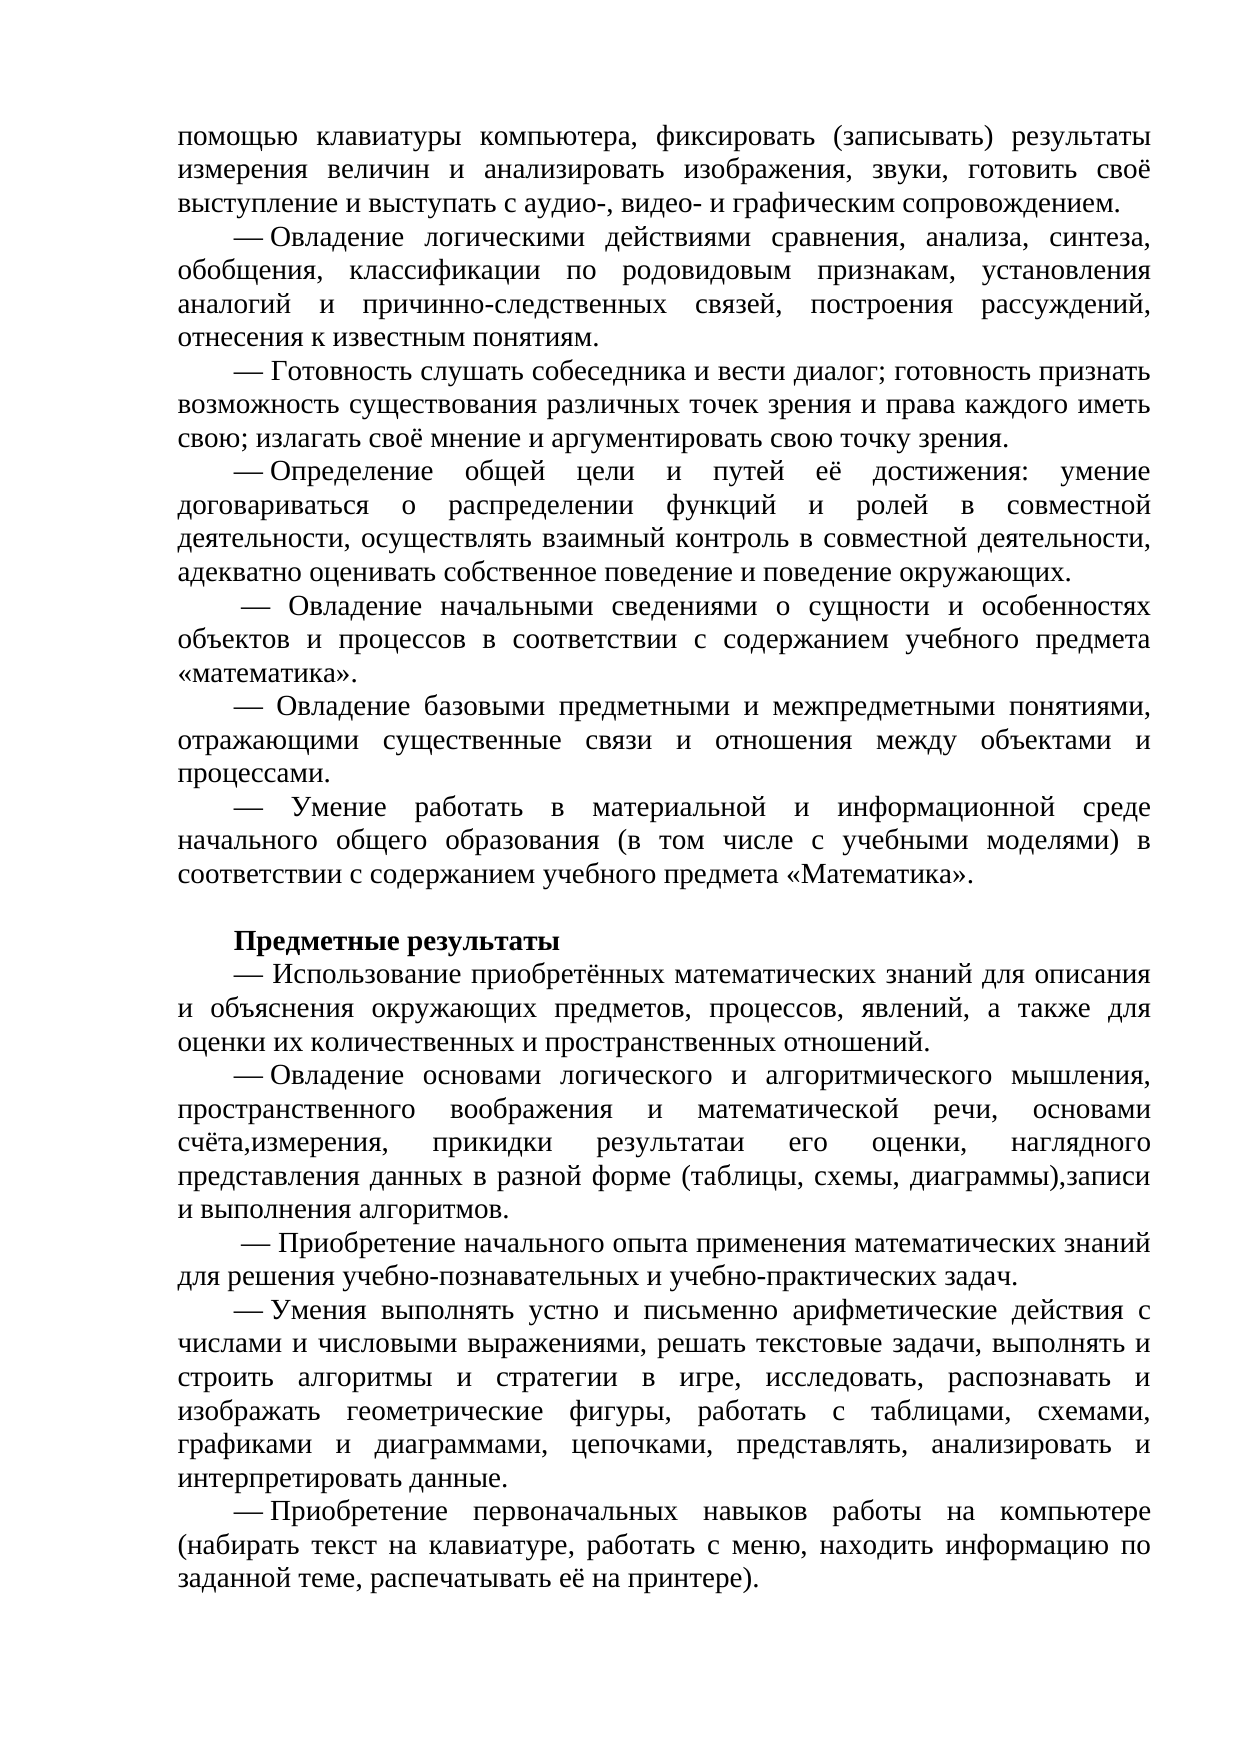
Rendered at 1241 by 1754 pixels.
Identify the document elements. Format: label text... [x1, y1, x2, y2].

text — Умения выполнять устно и письменно арифметические действия с числами и числовыми выражениями, решать текстовые задачи, выполнять и строить алгоритмы и стратегии в игре, исследовать, распознавать и изображать геометрические фигуры, работать с таблицами, схемами, графиками и диаграммами, цепочками, представлять, анализировать и интерпретировать данные. [177, 1292, 1152, 1493]
text — Овладение основами логического и алгоритмического мышления, пространственного воображения и математической речи, основами счёта,измерения, прикидки результатаи его оценки, наглядного представления данных в разной форме (таблицы, схемы, диаграммы),записи и выполнения алгоритмов. [177, 1057, 1152, 1225]
text — Овладение начальными сведениями о сущности и особенностях объектов и процессов в соответствии с содержанием учебного предмета «математика». [177, 588, 1152, 688]
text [177, 118, 1152, 219]
text — Использование приобретённых математических знаний для описания и объяснения окружающих предметов, процессов, явлений, а также для оценки их количественных и пространственных отношений. [177, 957, 1152, 1057]
text — Овладение логическими действиями сравнения, анализа, синтеза, обобщения, классификации по родовидовым признакам, установления аналогий и причинно-следственных связей, построения рассуждений, отнесения к известным понятиям. [177, 219, 1152, 353]
text — Готовность слушать собеседника и вести диалог; готовность признать возможность существования различных точек зрения и права каждого иметь свою; излагать своё мнение и аргументировать свою точку зрения. [177, 353, 1152, 453]
text — Приобретение начального опыта применения математических знаний для решения учебно-познавательных и учебно-практических задач. [177, 1225, 1152, 1292]
text — Умение работать в материальной и информационной среде начального общего образования (в том числе с учебными моделями) в соответствии с содержанием учебного предмета «Математика». [177, 789, 1152, 889]
text Предметные результаты [177, 923, 1152, 957]
text — Определение общей цели и путей её достижения: умение договариваться о распределении функций и ролей в совместной деятельности, осуществлять взаимный контроль в совместной деятельности, адекватно оценивать собственное поведение и поведение окружающих. [177, 453, 1152, 588]
text — Приобретение первоначальных навыков работы на компьютере (набирать текст на клавиатуре, работать с меню, находить информацию по заданной теме, распечатывать её на принтере). [177, 1493, 1152, 1594]
text — Овладение базовыми предметными и межпредметными понятиями, отражающими существенные связи и отношения между объектами и процессами. [177, 688, 1152, 789]
